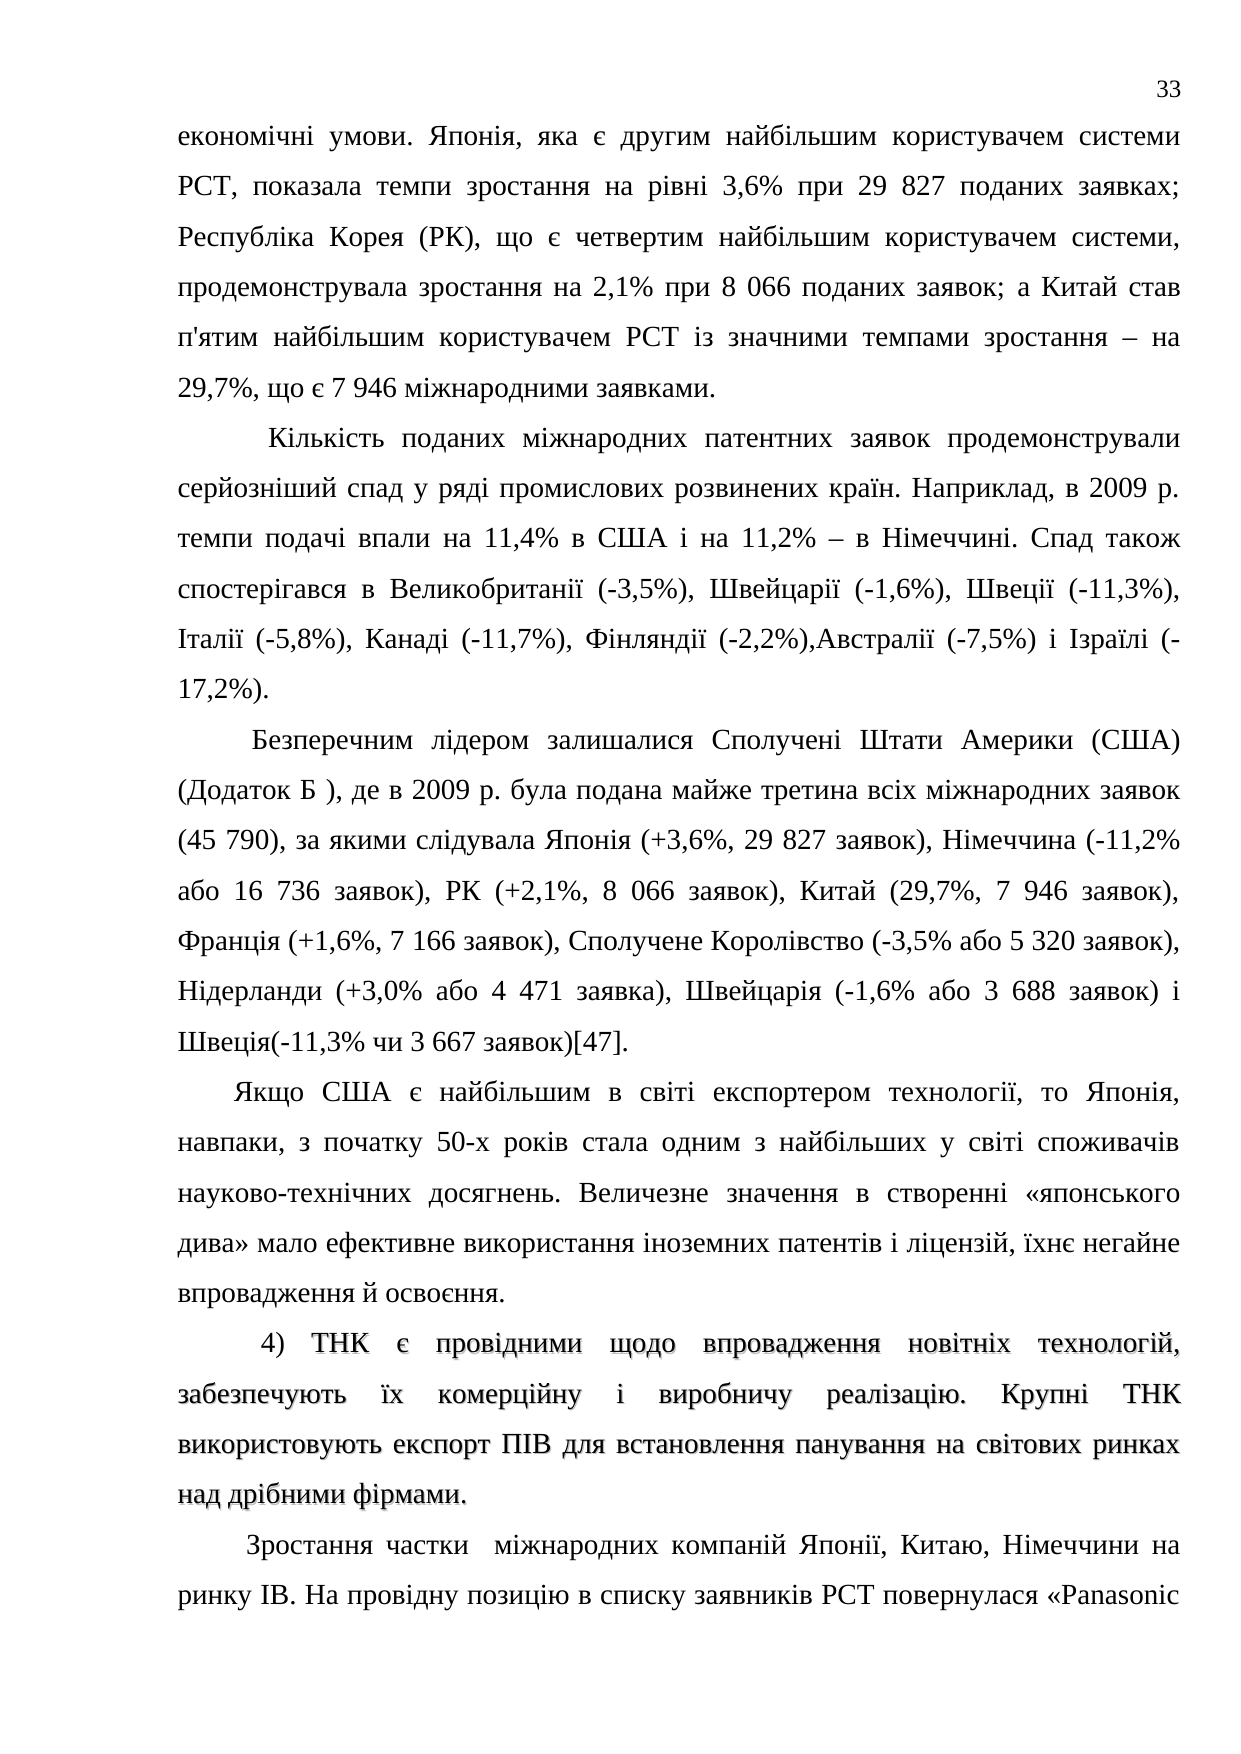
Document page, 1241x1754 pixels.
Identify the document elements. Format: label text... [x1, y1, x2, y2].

text 4) ТНК є провідними щодо впровадження новітніх технологій, забезпечують їх комерційну і виробничу реалізацію. Крупні ТНК використовують експорт ПІВ для встановлення панування на світових ринках над дрібними фірмами. [177, 1326, 1181, 1510]
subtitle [177, 1527, 1181, 1611]
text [177, 118, 1181, 403]
text Якщо США є найбільшим в світі експортером технології, то Японія, навпаки, з початку 50-х років стала одним з найбільших у світі споживачів науково-технічних досягнень. Величезне значення в створенні «японського дива» мало ефективне використання іноземних патентів і ліцензій, їхнє негайне впровадження й освоєння. [177, 1074, 1181, 1309]
text Кількість поданих міжнародних патентних заявок продемонстрували серйозніший спад у ряді промислових розвинених країн. Наприклад, в 2009 р. темпи подачі впали на 11,4% в США і на 11,2% – в Німеччині. Спад також спостерігався в Великобританії (-3,5%), Швейцарії (-1,6%), Швеції (-11,3%), Італії (-5,8%), Канаді (-11,7%), Фінляндії (-2,2%),Австралії (-7,5%) і Ізраїлі (-17,2%). [177, 420, 1181, 705]
text Безперечним лідером залишалися Сполучені Штати Америки (США) (Додаток Б ), де в 2009 р. була подана майже третина всіх міжнародних заявок (45 790), за якими слідувала Японія (+3,6%, 29 827 заявок), Німеччина (-11,2% або 16 736 заявок), РК (+2,1%, 8 066 заявок), Китай (29,7%, 7 946 заявок), Франція (+1,6%, 7 166 заявок), Сполучене Королівство (-3,5% або 5 320 заявок), Нідерланди (+3,0% або 4 471 заявка), Швейцарія (-1,6% або 3 688 заявок) і Швеція(-11,3% чи 3 667 заявок)[47]. [177, 722, 1181, 1057]
